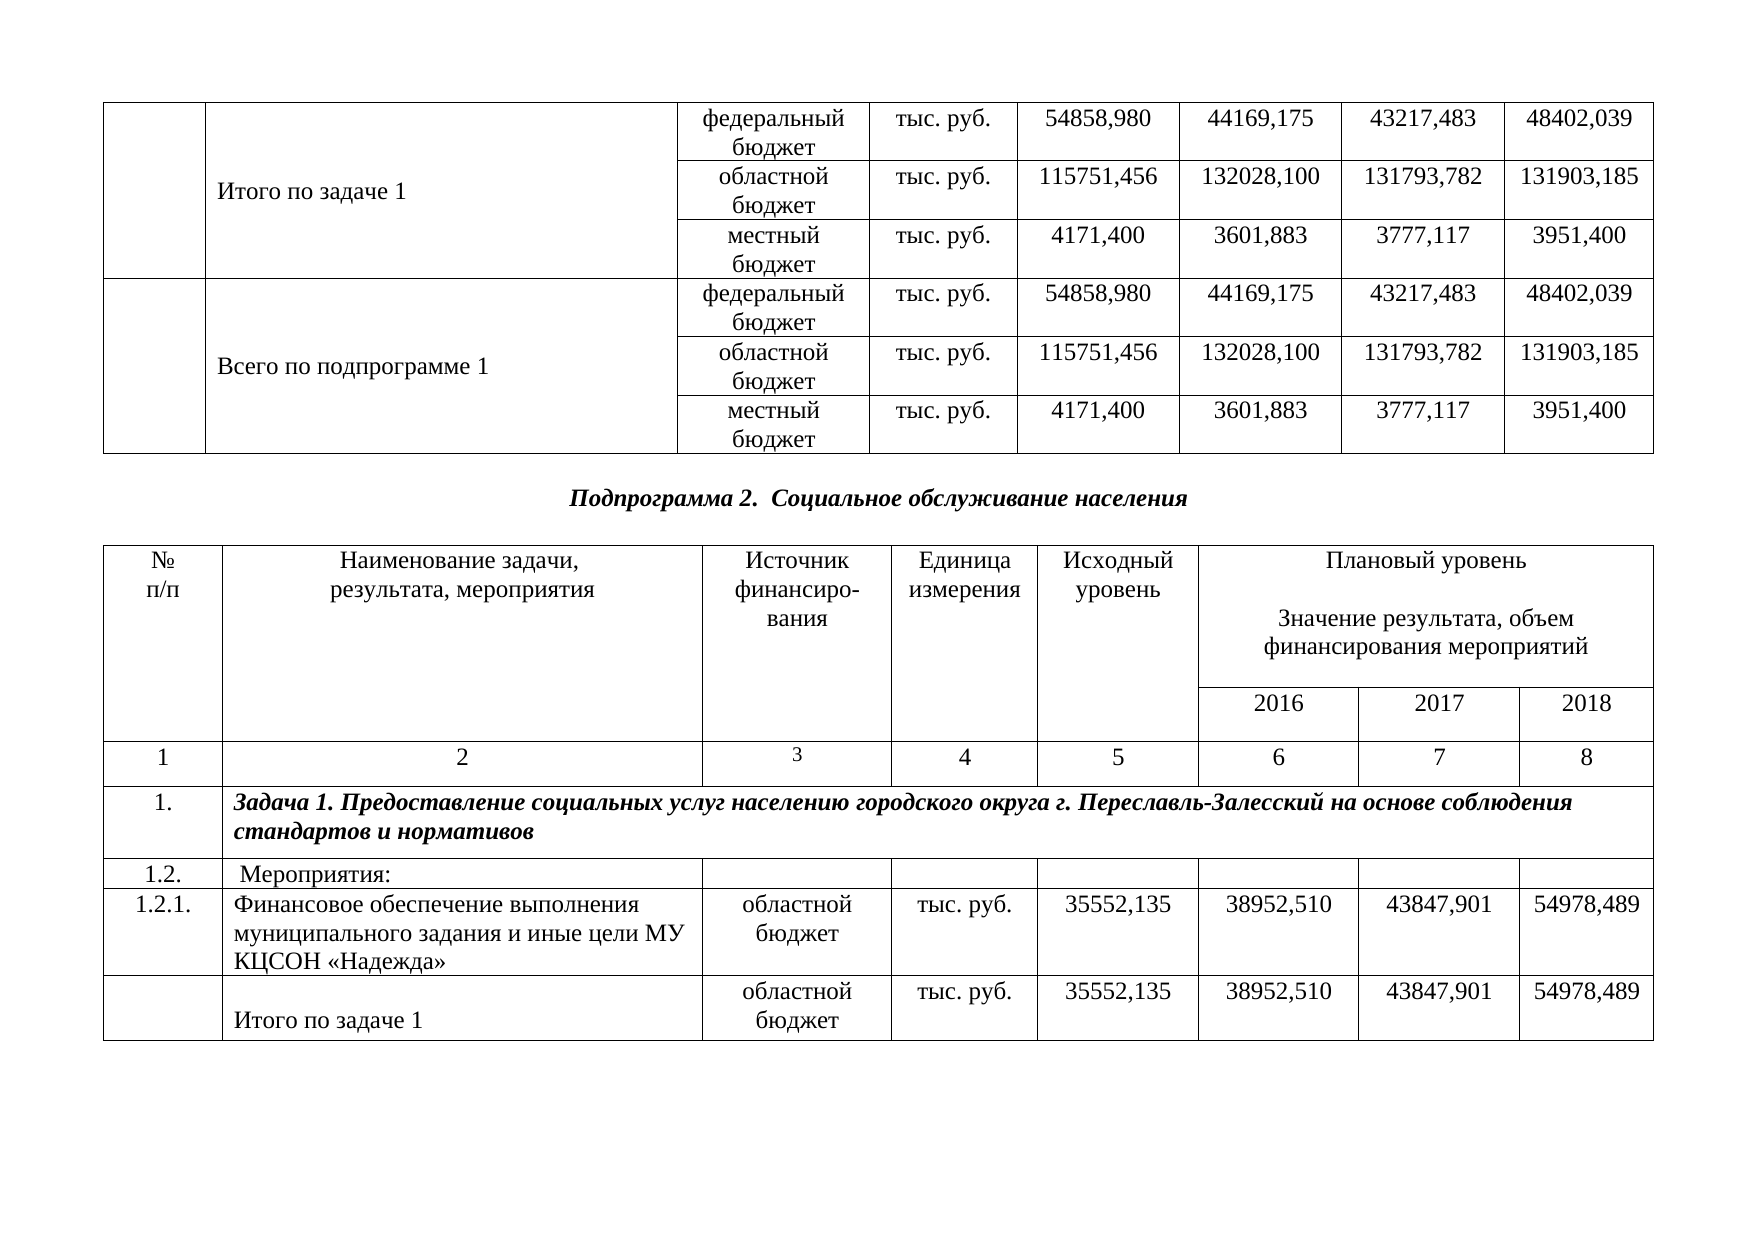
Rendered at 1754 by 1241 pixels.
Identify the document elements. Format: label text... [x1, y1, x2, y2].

table_cell тыс. руб. [870, 396, 1017, 453]
table_cell 131793,782 [1342, 161, 1504, 219]
table_cell 3777,117 [1342, 396, 1504, 453]
table_cell 3777,117 [1342, 220, 1504, 277]
table_cell Финансовое обеспечение выполнения муниципального задания и иные цели МУ КЦСОН «Надежда» [223, 889, 702, 975]
table_cell 8 [1520, 742, 1653, 786]
table_cell 1.2. [104, 859, 222, 888]
table_cell [1199, 859, 1358, 888]
table_cell областной бюджет [703, 889, 891, 975]
table_cell 115751,456 [1018, 161, 1179, 219]
table_cell 38952,510 [1199, 976, 1358, 1039]
table_cell Наименование задачи, результата, мероприятия [223, 546, 702, 741]
table_cell 115751,456 [1018, 337, 1179, 394]
table_cell Подпрограмма 2. Социальное обслуживание населения [103, 454, 1654, 545]
table_cell [703, 859, 891, 888]
table_cell [104, 103, 205, 277]
table_cell Единица измерения [892, 546, 1037, 741]
table_cell 4171,400 [1018, 396, 1179, 453]
table_cell 131793,782 [1342, 337, 1504, 394]
table_cell 35552,135 [1038, 889, 1198, 975]
table_cell 132028,100 [1180, 337, 1341, 394]
table_cell Исходный уровень [1038, 546, 1198, 741]
table_cell 4 [892, 742, 1037, 786]
table_cell 3951,400 [1505, 396, 1653, 453]
table_cell 131903,185 [1505, 161, 1653, 219]
table_cell 4171,400 [1018, 220, 1179, 277]
table_cell тыс. руб. [870, 220, 1017, 277]
table_cell 1.2.1. [104, 889, 222, 975]
table_cell тыс. руб. [870, 103, 1017, 160]
table_cell тыс. руб. [892, 889, 1037, 975]
table_cell [1520, 859, 1653, 888]
table_cell местный бюджет [678, 220, 869, 277]
table_cell тыс. руб. [870, 337, 1017, 394]
table_cell Плановый уровень Значение результата, объем финансирования мероприятий [1199, 546, 1653, 687]
table_cell 43217,483 [1342, 103, 1504, 160]
table_cell 44169,175 [1180, 279, 1341, 336]
table_cell № п/п [104, 546, 222, 741]
table_cell 44169,175 [1180, 103, 1341, 160]
table_cell 43847,901 [1359, 976, 1519, 1039]
table_cell 2016 [1199, 688, 1358, 741]
table_cell 5 [1038, 742, 1198, 786]
table_cell 54978,489 [1520, 976, 1653, 1039]
table_cell областной бюджет [678, 337, 869, 394]
table_cell 35552,135 [1038, 976, 1198, 1039]
table_cell 131903,185 [1505, 337, 1653, 394]
table_cell 43847,901 [1359, 889, 1519, 975]
table_cell Мероприятия: [223, 859, 702, 888]
table_cell 48402,039 [1505, 279, 1653, 336]
table_cell [1359, 859, 1519, 888]
table_cell 43217,483 [1342, 279, 1504, 336]
table_cell [104, 976, 222, 1039]
table_cell тыс. руб. [870, 161, 1017, 219]
table_cell 3 [703, 742, 891, 786]
table_cell 3601,883 [1180, 396, 1341, 453]
table_cell 38952,510 [1199, 889, 1358, 975]
table_cell федеральный бюджет [678, 279, 869, 336]
table_cell 2017 [1359, 688, 1519, 741]
table_cell Итого по задаче 1 [223, 976, 702, 1039]
table_cell федеральный бюджет [678, 103, 869, 160]
table_cell тыс. руб. [892, 976, 1037, 1039]
table_cell 54978,489 [1520, 889, 1653, 975]
table_cell [1038, 859, 1198, 888]
table_cell 2 [223, 742, 702, 786]
table_cell [104, 279, 205, 453]
table_cell областной бюджет [703, 976, 891, 1039]
table_cell 2018 [1520, 688, 1653, 741]
table_cell Всего по подпрограмме 1 [206, 279, 677, 453]
table_cell Итого по задаче 1 [206, 103, 677, 277]
table_cell 7 [1359, 742, 1519, 786]
table_cell 54858,980 [1018, 279, 1179, 336]
table_cell 3601,883 [1180, 220, 1341, 277]
table_cell [892, 859, 1037, 888]
table_cell 1 [104, 742, 222, 786]
table_cell 1. [104, 787, 222, 858]
table_cell 132028,100 [1180, 161, 1341, 219]
table_cell 6 [1199, 742, 1358, 786]
table_cell областной бюджет [678, 161, 869, 219]
table_cell 48402,039 [1505, 103, 1653, 160]
table_cell местный бюджет [678, 396, 869, 453]
table_cell тыс. руб. [870, 279, 1017, 336]
table_cell Источник финансиро-вания [703, 546, 891, 741]
table_cell 54858,980 [1018, 103, 1179, 160]
table_cell Задача 1. Предоставление социальных услуг населению городского округа г. Переславль-Залесский на основе соблюдения стандартов и нормативов [223, 787, 1653, 858]
table_cell 3951,400 [1505, 220, 1653, 277]
